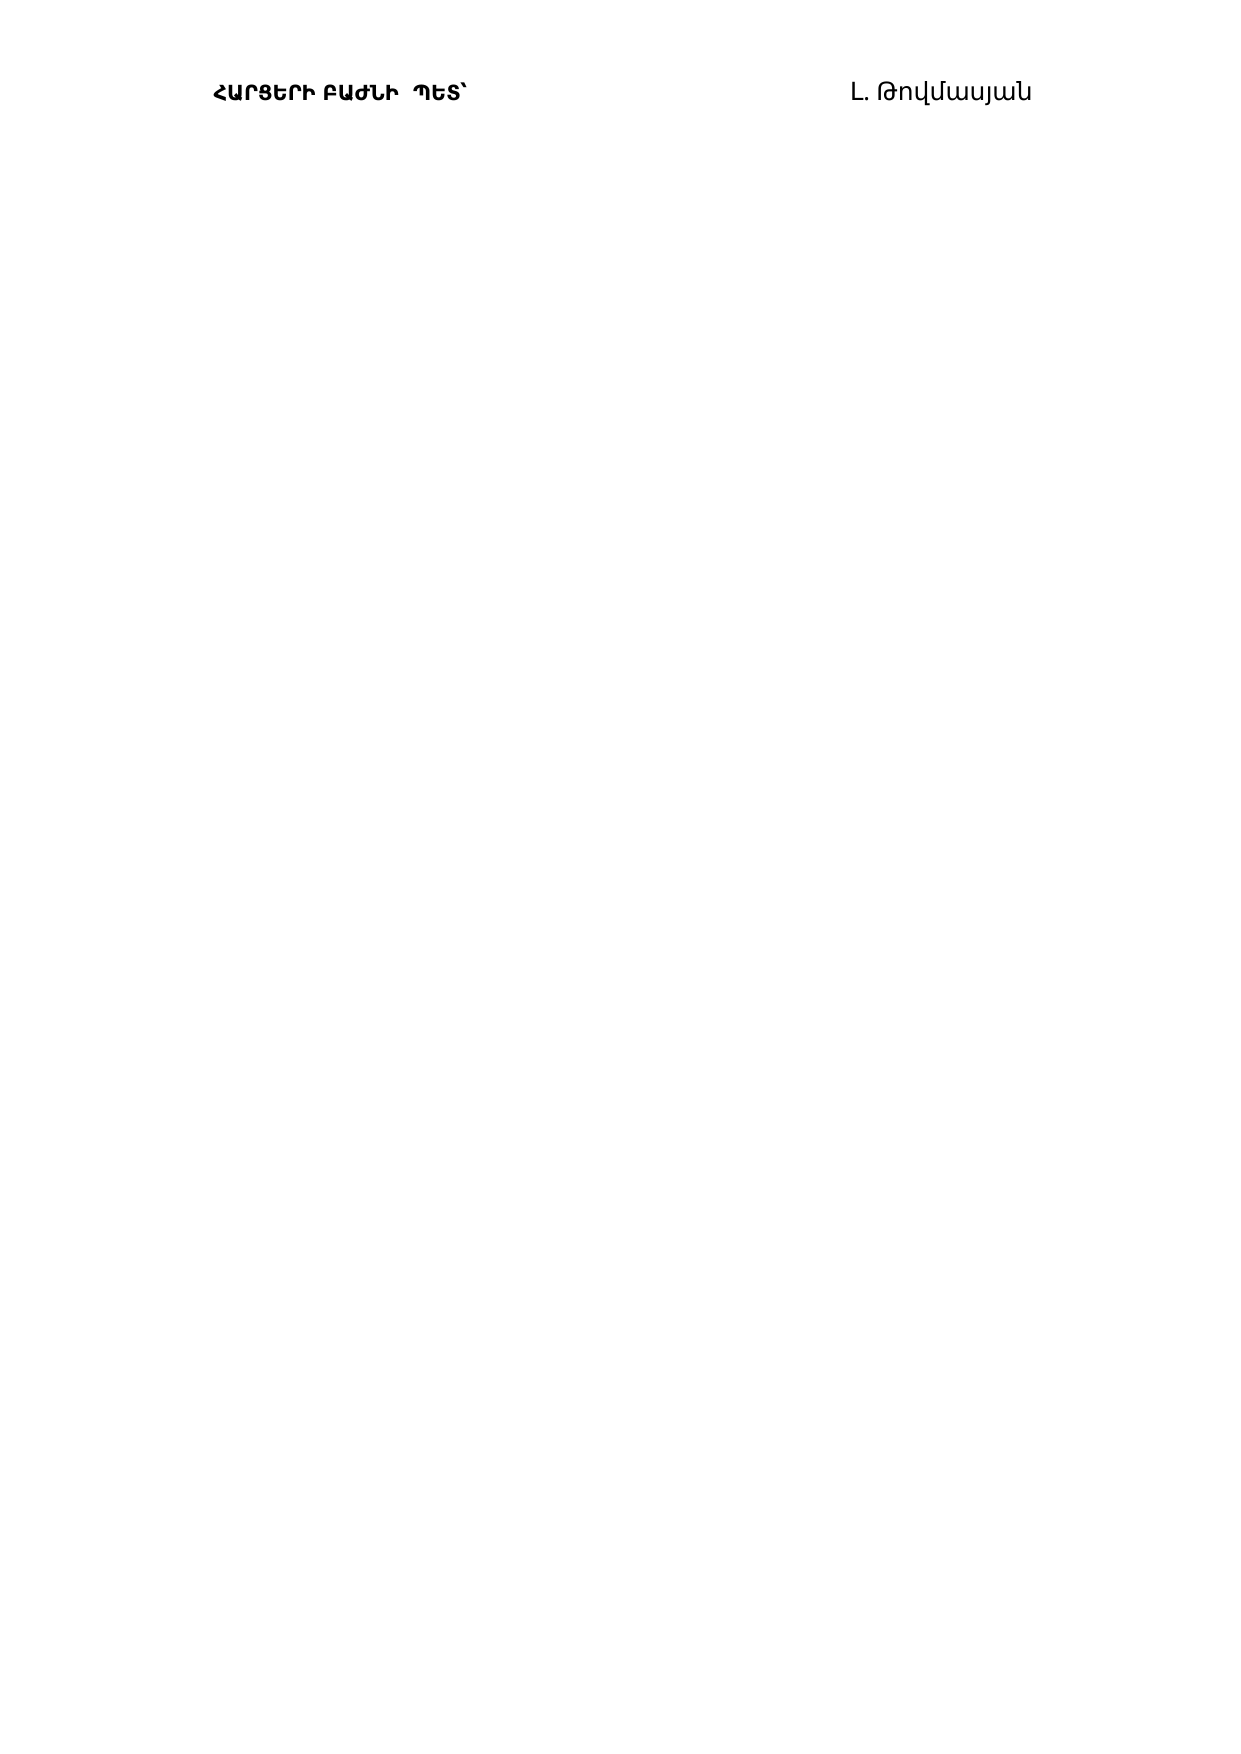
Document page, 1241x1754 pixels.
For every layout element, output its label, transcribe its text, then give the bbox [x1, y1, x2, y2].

text ՀԱՐՑԵՐԻ ԲԱԺՆԻ ՊԵՏ՝ Լ. Թովմասյան [177, 74, 1152, 108]
